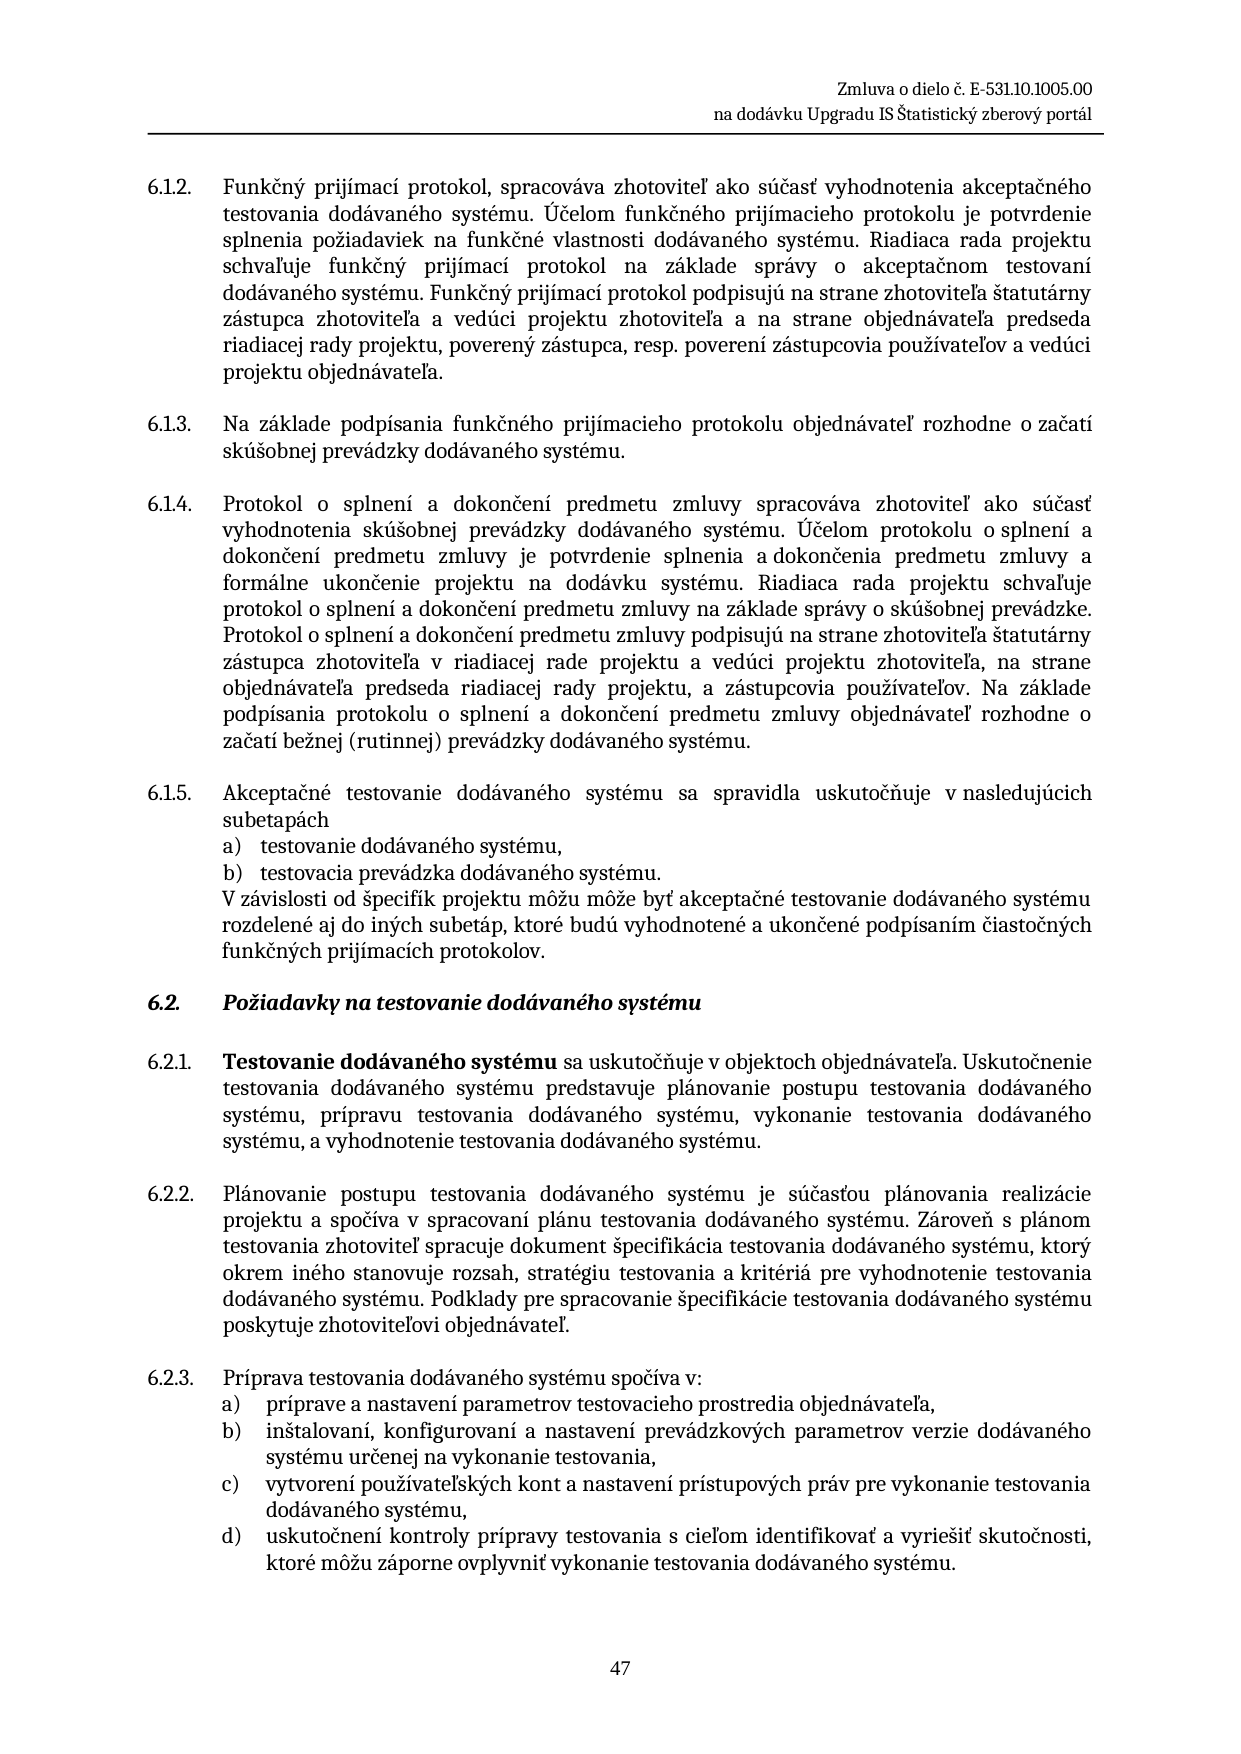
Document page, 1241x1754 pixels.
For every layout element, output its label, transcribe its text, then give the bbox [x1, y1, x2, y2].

list príprave a nastavení parametrov testovacieho prostredia objednávateľa, [222, 1391, 1092, 1418]
subtitle Požiadavky na testovanie dodávaného systému [148, 990, 1092, 1016]
list vytvorení používateľských kont a nastavení prístupových práv pre vykonanie testovania dodávaného systému, [222, 1470, 1092, 1523]
list Plánovanie postupu testovania dodávaného systému je súčasťou plánovania realizácie projektu a spočíva v spracovaní plánu testovania dodávaného systému. Zároveň s plánom testovania zhotoviteľ spracuje dokument špecifikácia testovania dodávaného systému, ktorý okrem iného stanovuje rozsah, stratégiu testovania a kritériá pre vyhodnotenie testovania dodávaného systému. Podklady pre spracovanie špecifikácie testovania dodávaného systému poskytuje zhotoviteľovi objednávateľ. [148, 1180, 1092, 1338]
list inštalovaní, konfigurovaní a nastavení prevádzkových parametrov verzie dodávaného systému určenej na vykonanie testovania, [222, 1418, 1092, 1470]
list uskutočnení kontroly prípravy testovania s cieľom identifikovať a vyriešiť skutočnosti, ktoré môžu záporne ovplyvniť vykonanie testovania dodávaného systému. [222, 1523, 1092, 1576]
list Protokol o splnení a dokončení predmetu zmluvy spracováva zhotoviteľ ako súčasť vyhodnotenia skúšobnej prevádzky dodávaného systému. Účelom protokolu o splnení a dokončení predmetu zmluvy je potvrdenie splnenia a dokončenia predmetu zmluvy a formálne ukončenie projektu na dodávku systému. Riadiaca rada projektu schvaľuje protokol o splnení a dokončení predmetu zmluvy na základe správy o skúšobnej prevádzke. Protokol o splnení a dokončení predmetu zmluvy podpisujú na strane zhotoviteľa štatutárny zástupca zhotoviteľa v riadiacej rade projektu a vedúci projektu zhotoviteľa, na strane objednávateľa predseda riadiacej rady projektu, a zástupcovia používateľov. Na základe podpísania protokolu o splnení a dokončení predmetu zmluvy objednávateľ rozhodne o začatí bežnej (rutinnej) prevádzky dodávaného systému. [148, 490, 1092, 754]
list Na základe podpísania funkčného prijímacieho protokolu objednávateľ rozhodne o začatí skúšobnej prevádzky dodávaného systému. [148, 411, 1092, 464]
list testovanie dodávaného systému, [223, 833, 1092, 859]
list Funkčný prijímací protokol, spracováva zhotoviteľ ako súčasť vyhodnotenia akceptačného testovania dodávaného systému. Účelom funkčného prijímacieho protokolu je potvrdenie splnenia požiadaviek na funkčné vlastnosti dodávaného systému. Riadiaca rada projektu schvaľuje funkčný prijímací protokol na základe správy o akceptačnom testovaní dodávaného systému. Funkčný prijímací protokol podpisujú na strane zhotoviteľa štatutárny zástupca zhotoviteľa a vedúci projektu zhotoviteľa a na strane objednávateľa predseda riadiacej rady projektu, poverený zástupca, resp. poverení zástupcovia používateľov a vedúci projektu objednávateľa. [148, 174, 1092, 385]
list Akceptačné testovanie dodávaného systému sa spravidla uskutočňuje v nasledujúcich subetapách [148, 780, 1092, 833]
list Príprava testovania dodávaného systému spočíva v: [148, 1365, 1092, 1391]
list Testovanie dodávaného systému sa uskutočňuje v objektoch objednávateľa. Uskutočnenie testovania dodávaného systému predstavuje plánovanie postupu testovania dodávaného systému, prípravu testovania dodávaného systému, vykonanie testovania dodávaného systému, a vyhodnotenie testovania dodávaného systému. [148, 1049, 1092, 1154]
text V závislosti od špecifík projektu môžu môže byť akceptačné testovanie dodávaného systému rozdelené aj do iných subetáp, ktoré budú vyhodnotené a ukončené podpísaním čiastočných funkčných prijímacích protokolov. [222, 886, 1092, 965]
list testovacia prevádzka dodávaného systému. [223, 859, 1092, 886]
